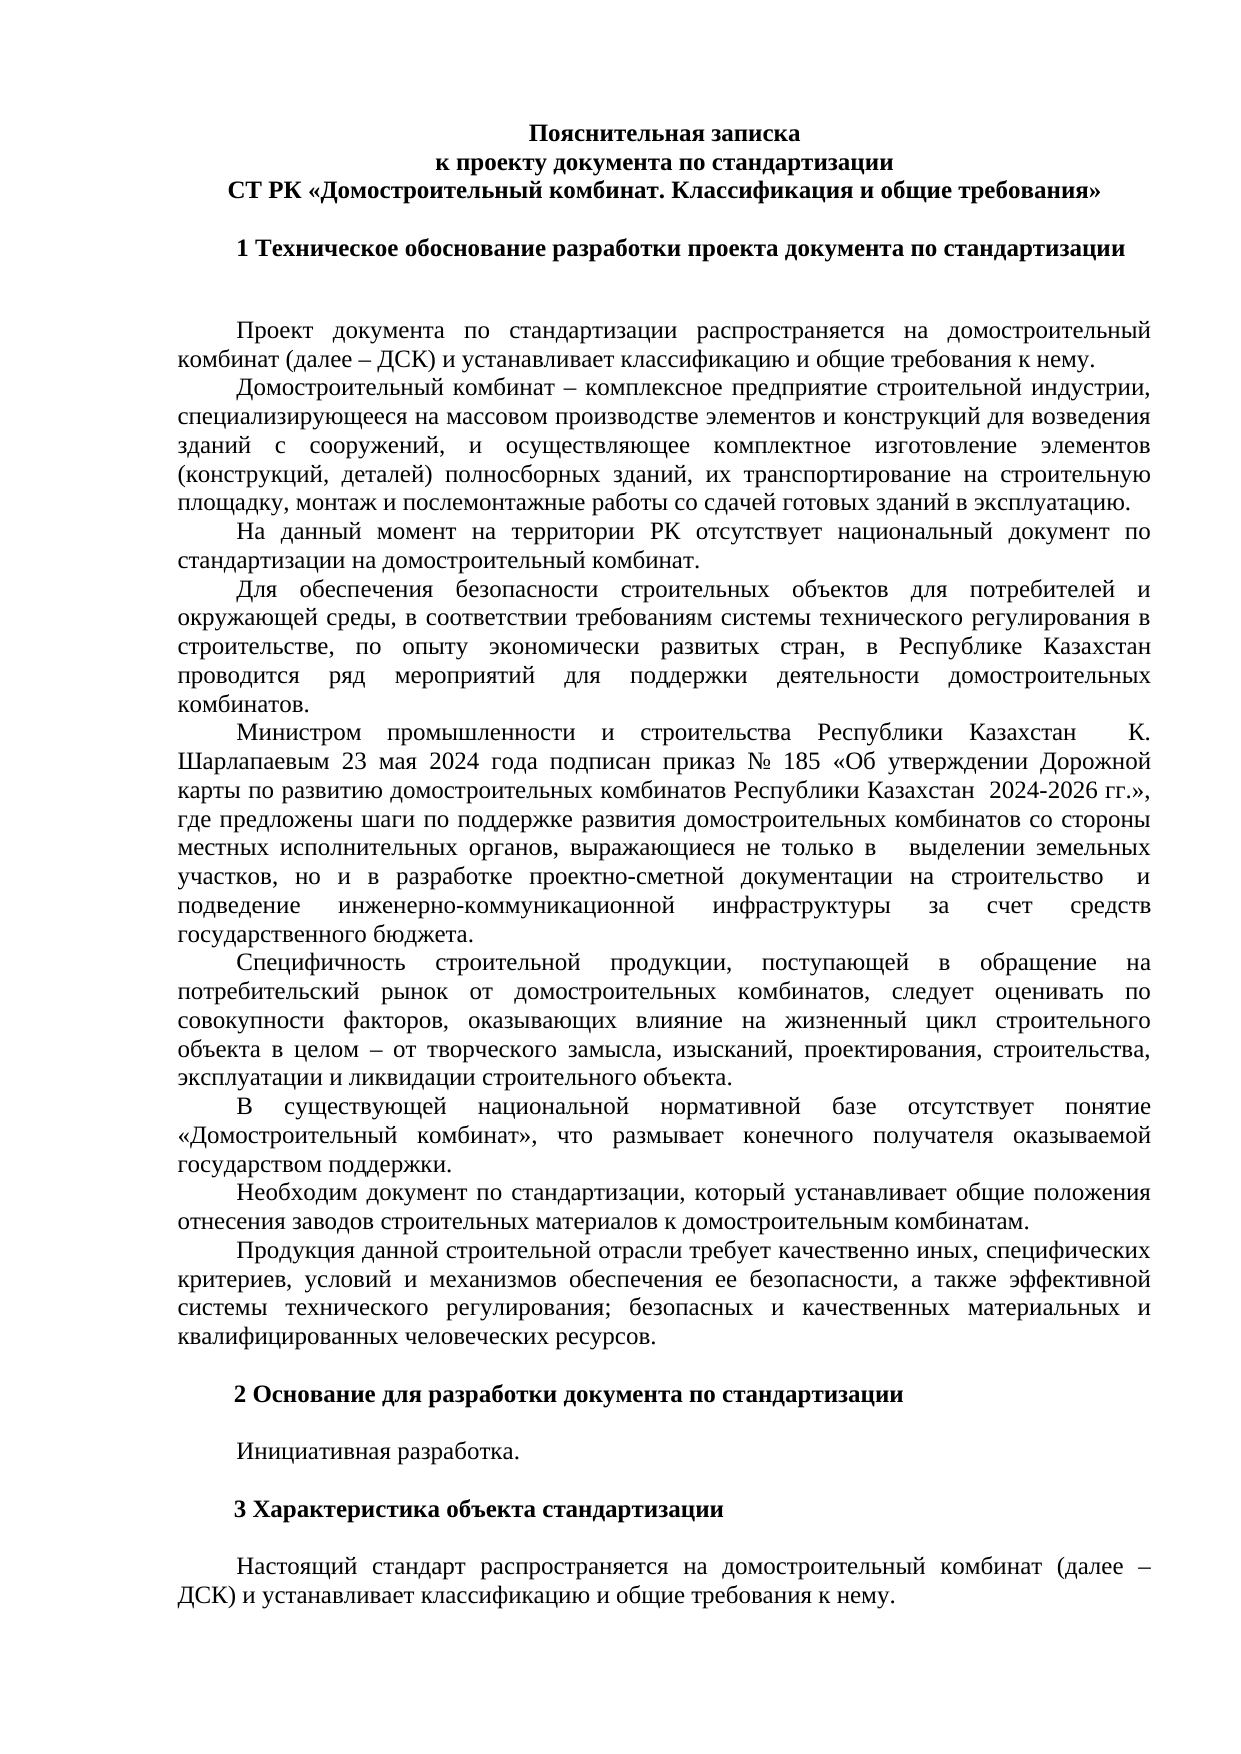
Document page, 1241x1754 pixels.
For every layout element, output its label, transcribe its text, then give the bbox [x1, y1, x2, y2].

text В существующей национальной нормативной базе отсутствует понятие «Домостроительный комбинат», что размывает конечного получателя оказываемой государством поддержки. [177, 1091, 1152, 1177]
text Для обеспечения безопасности строительных объектов для потребителей и окружающей среды, в соответствии требованиям системы технического регулирования в строительстве, по опыту экономически развитых стран, в Республике Казахстан проводится ряд мероприятий для поддержки деятельности домостроительных комбинатов. [177, 574, 1152, 717]
text 2 Основание для разработки документа по стандартизации [177, 1379, 1152, 1407]
text 3 Характеристика объекта стандартизации [177, 1494, 1152, 1522]
text СТ РК «Домостроительный комбинат. Классификация и общие требования» [177, 176, 1152, 204]
text Продукция данной строительной отрасли требует качественно иных, специфических критериев, условий и механизмов обеспечения ее безопасности, а также эффективной системы технического регулирования; безопасных и качественных материальных и квалифицированных человеческих ресурсов. [177, 1235, 1152, 1350]
text к проекту документа по стандартизации [177, 147, 1152, 176]
text Необходим документ по стандартизации, который устанавливает общие положения отнесения заводов строительных материалов к домостроительным комбинатам. [177, 1177, 1152, 1235]
text На данный момент на территории РК отсутствует национальный документ по стандартизации на домостроительный комбинат. [177, 516, 1152, 574]
text Специфичность строительной продукции, поступающей в обращение на потребительский рынок от домостроительных комбинатов, следует оценивать по совокупности факторов, оказывающих влияние на жизненный цикл строительного объекта в целом – от творческого замысла, изысканий, проектирования, строительства, эксплуатации и ликвидации строительного объекта. [177, 947, 1152, 1091]
text Домостроительный комбинат – комплексное предприятие строительной индустрии, специализирующееся на массовом производстве элементов и конструкций для возведения зданий с сооружений, и осуществляющее комплектное изготовление элементов (конструкций, деталей) полносборных зданий, их транспортирование на строительную площадку, монтаж и послемонтажные работы со сдачей готовых зданий в эксплуатацию. [177, 372, 1152, 516]
text Инициативная разработка. [177, 1436, 1152, 1465]
text Министром промышленности и строительства Республики Казахстан К. Шарлапаевым 23 мая 2024 года подписан приказ № 185 «Об утверждении Дорожной карты по развитию домостроительных комбинатов Республики Казахстан 2024-2026 гг.», где предложены шаги по поддержке развития домостроительных комбинатов со стороны местных исполнительных органов, выражающиеся не только в выделении земельных участков, но и в разработке проектно-сметной документации на строительство и подведение инженерно-коммуникационной инфраструктуры за счет средств государственного бюджета. [177, 717, 1152, 947]
text Пояснительная записка [177, 118, 1152, 147]
text Проект документа по стандартизации распространяется на домостроительный комбинат (далее – ДСК) и устанавливает классификацию и общие требования к нему. [177, 315, 1152, 372]
text Настоящий стандарт распространяется на домостроительный комбинат (далее – ДСК) и устанавливает классификацию и общие требования к нему. [177, 1551, 1152, 1609]
text 1 Техническое обоснование разработки проекта документа по стандартизации [177, 233, 1152, 262]
